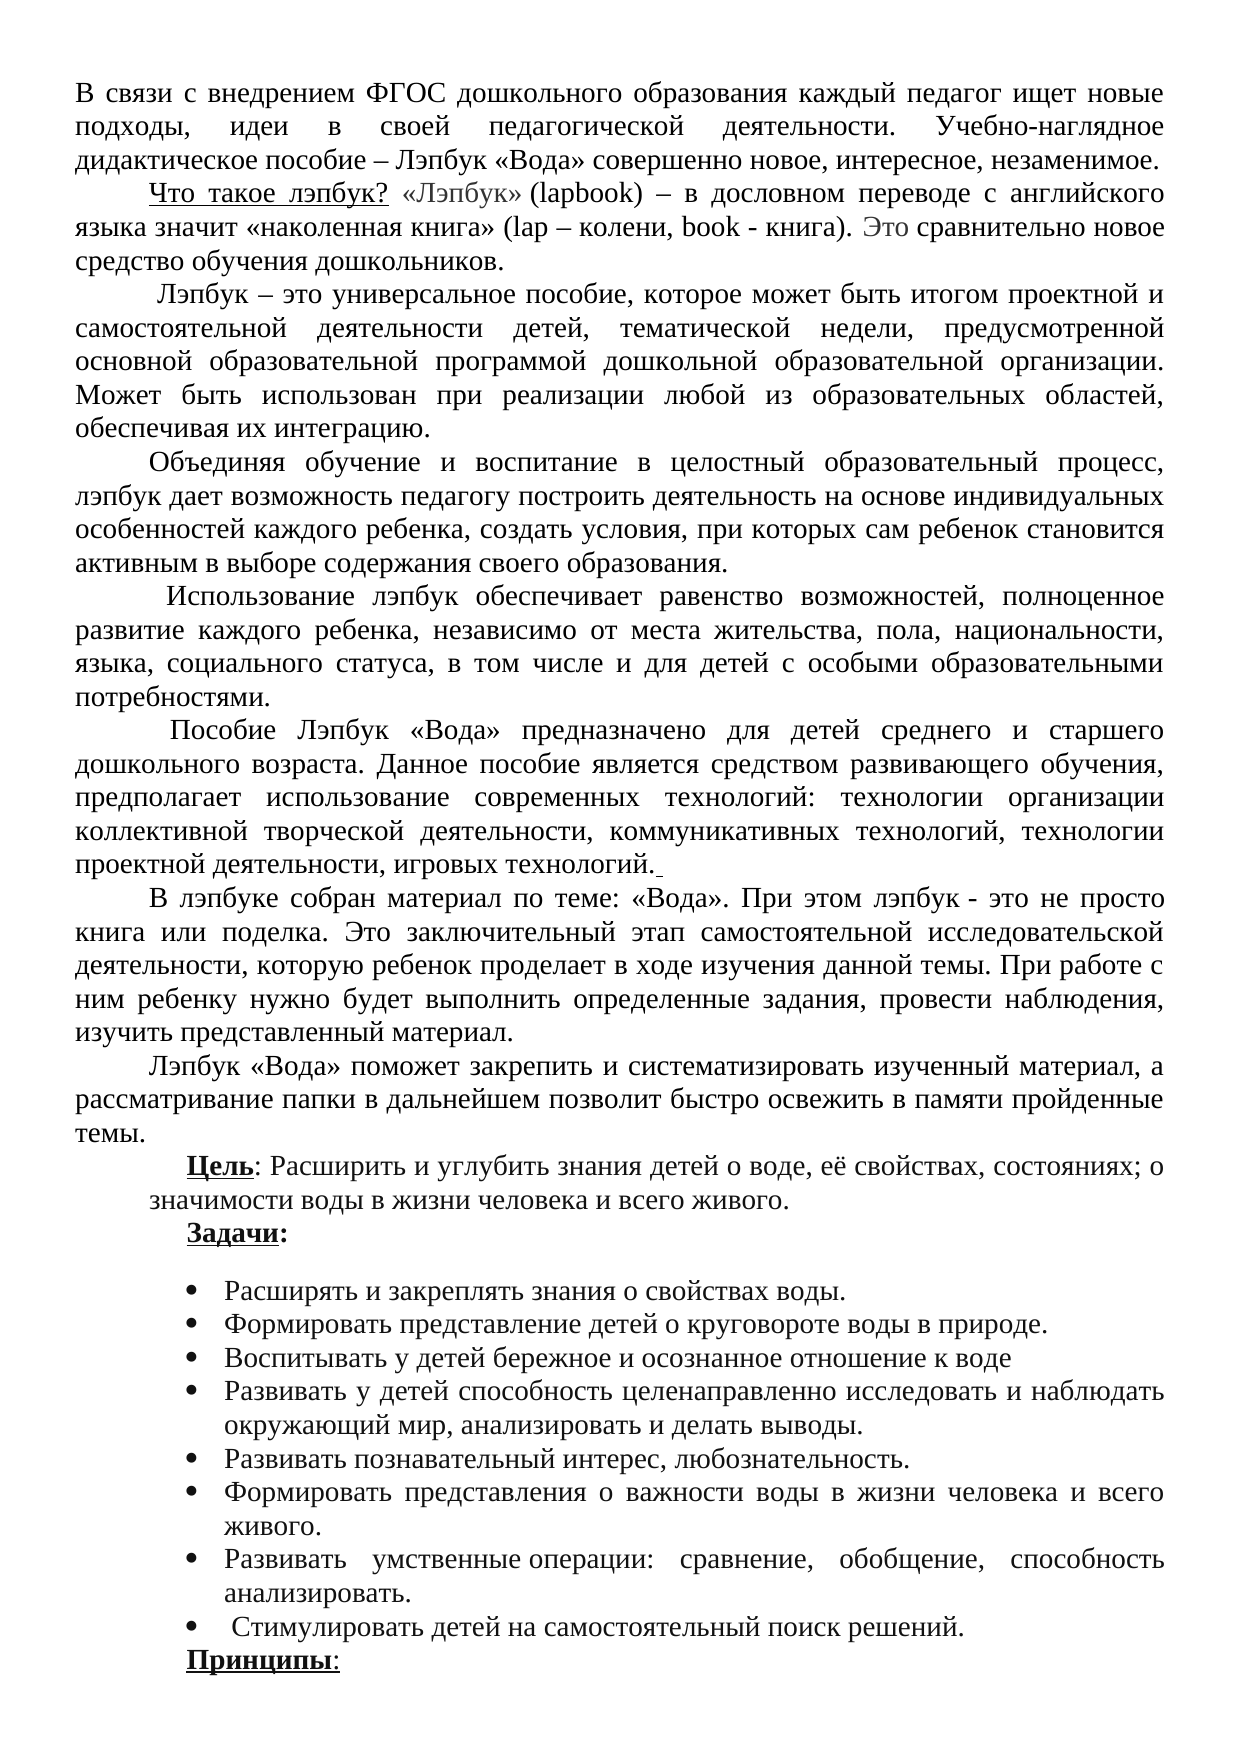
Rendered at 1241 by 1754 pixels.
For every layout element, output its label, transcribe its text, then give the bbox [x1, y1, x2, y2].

list Развивать у детей способность целенаправленно исследовать и наблюдать окружающий мир, анализировать и делать выводы. [186, 1373, 1165, 1441]
list Формировать представления о важности воды в жизни человека и всего живого. [186, 1474, 1165, 1542]
list Расширять и закреплять знания о свойствах воды. [186, 1273, 1165, 1306]
text Объединяя обучение и воспитание в целостный образовательный процесс, лэпбук дает возможность педагогу построить деятельность на основе индивидуальных особенностей каждого ребенка, создать условия, при которых сам ребенок становится активным в выборе содержания своего образования. [75, 444, 1165, 578]
text Цель: Расширить и углубить знания детей о воде, её свойствах, состояниях; о значимости воды в жизни человека и всего живого. [149, 1148, 1165, 1216]
list Стимулировать детей на самостоятельный поиск решений. [186, 1609, 1165, 1642]
text Лэпбук «Вода» поможет закрепить и систематизировать изученный материал, а рассматривание папки в дальнейшем позволит быстро освежить в памяти пройденные темы. [75, 1048, 1165, 1148]
list Развивать познавательный интерес, любознательность. [186, 1441, 1165, 1474]
text Задачи: [149, 1216, 1165, 1249]
text Использование лэпбук обеспечивает равенство возможностей, полноценное развитие каждого ребенка, независимо от места жительства, пола, национальности, языка, социального статуса, в том числе и для детей с особыми образовательными потребностями. [75, 578, 1165, 712]
text Лэпбук – это универсальное пособие, которое может быть итогом проектной и самостоятельной деятельности детей, тематической недели, предусмотренной основной образовательной программой дошкольной образовательной организации. Может быть использован при реализации любой из образовательных областей, обеспечивая их интеграцию. [75, 276, 1165, 444]
text В связи с внедрением ФГОС дошкольного образования каждый педагог ищет новые подходы, идеи в своей педагогической деятельности. Учебно-наглядное дидактическое пособие – Лэпбук «Вода» совершенно новое, интересное, незаменимое. [75, 75, 1165, 176]
text Пособие Лэпбук «Вода» предназначено для детей среднего и старшего дошкольного возраста. Данное пособие является средством развивающего обучения, предполагает использование современных технологий: технологии организации коллективной творческой деятельности, коммуникативных технологий, технологии проектной деятельности, игровых технологий. [75, 712, 1165, 880]
list Развивать умственные операции: сравнение, обобщение, способность анализировать. [186, 1542, 1165, 1609]
text Принципы: [149, 1642, 1165, 1676]
list Воспитывать у детей бережное и осознанное отношение к воде [186, 1340, 1165, 1373]
text Что такое лэпбук? «Лэпбук» (lapbook) – в дословном переводе с английского языка значит «наколенная книга» (lap – колени, book - книга). Это сравнительно новое средство обучения дошкольников. [75, 176, 1165, 276]
list Формировать представление детей о круговороте воды в природе. [186, 1306, 1165, 1340]
text В лэпбуке собран материал по теме: «Вода». При этом лэпбук - это не просто книга или поделка. Это заключительный этап самостоятельной исследовательской деятельности, которую ребенок проделает в ходе изучения данной темы. При работе с ним ребенку нужно будет выполнить определенные задания, провести наблюдения, изучить представленный материал. [75, 880, 1165, 1048]
